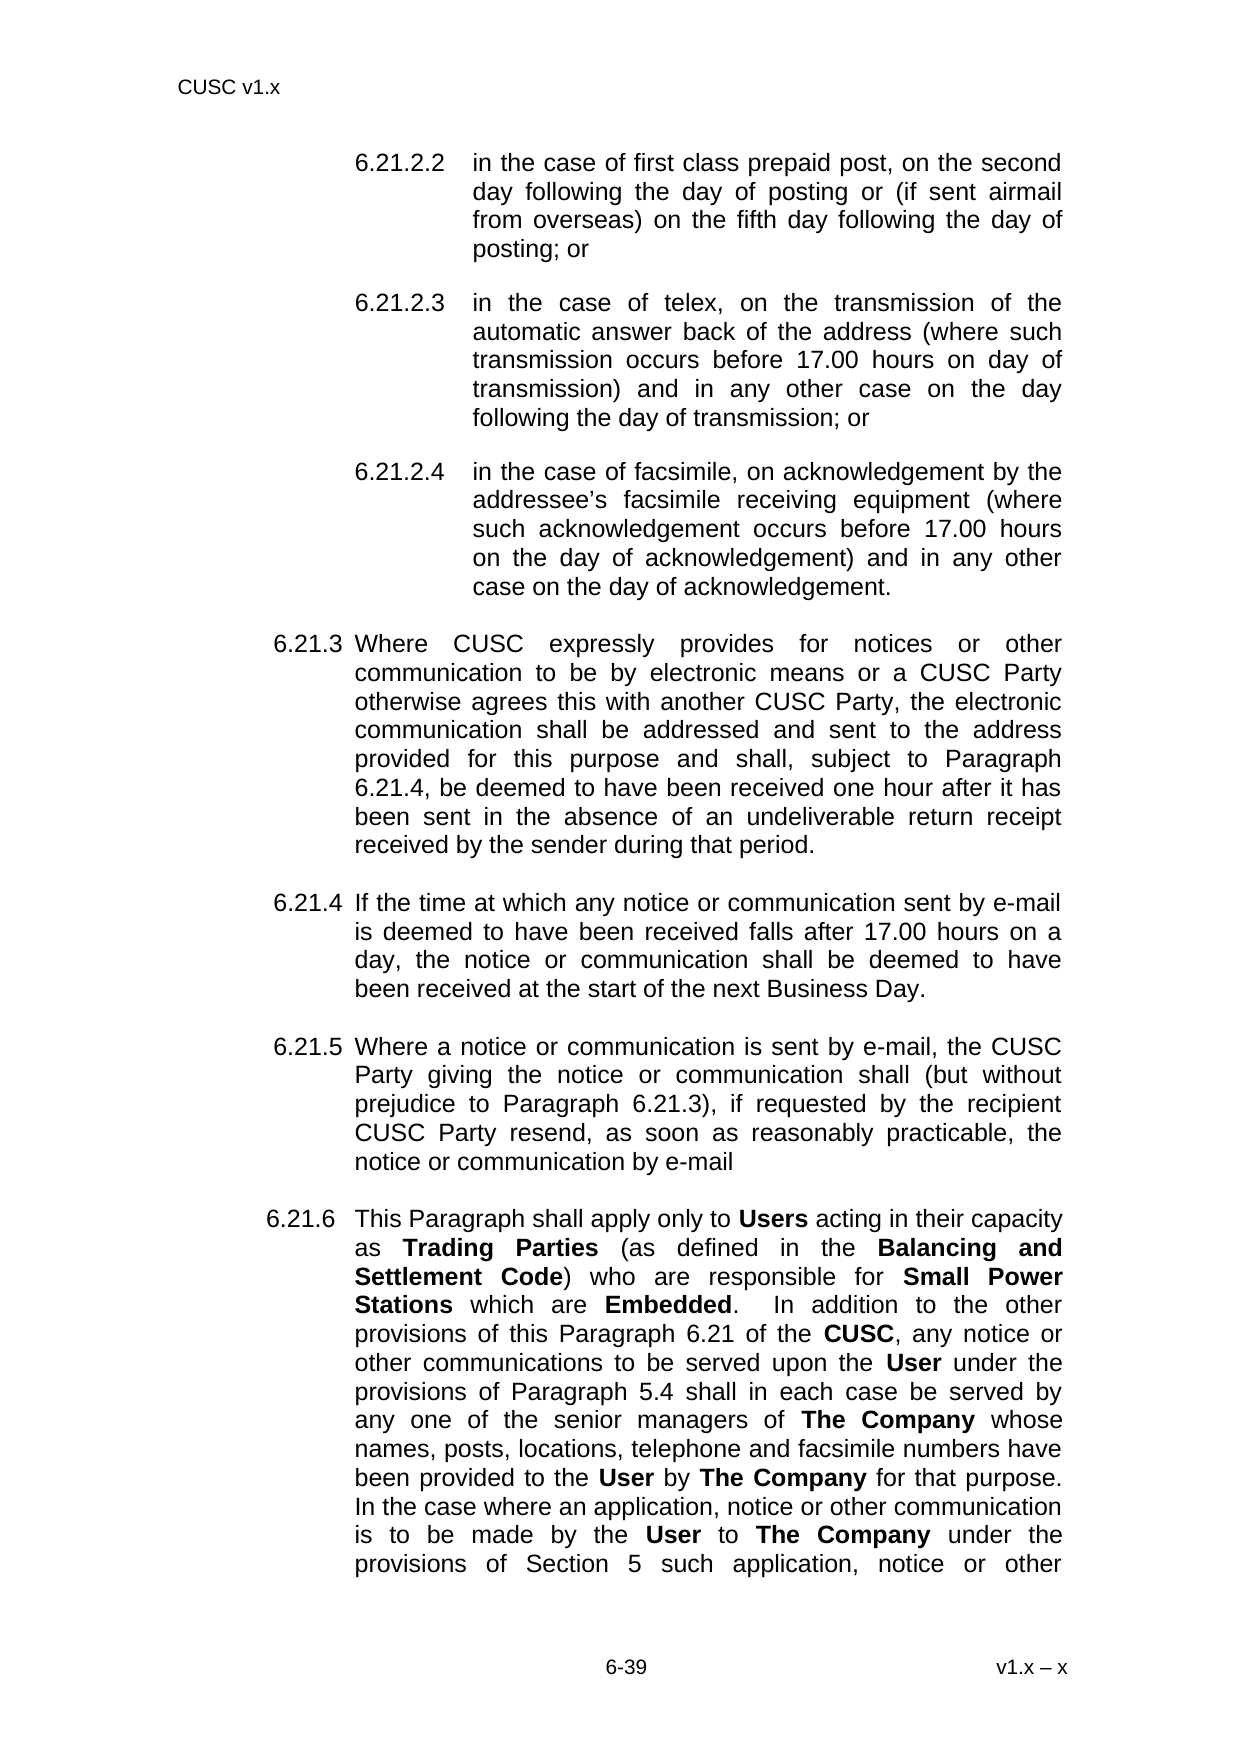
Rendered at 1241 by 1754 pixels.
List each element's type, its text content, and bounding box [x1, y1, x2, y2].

text 6.21.2.2 in the case of first class prepaid post, on the second day following the day of posting or (if sent airmail from overseas) on the fifth day following the day of posting; or [354, 148, 1063, 263]
text 6.21.2.3 in the case of telex, on the transmission of the automatic answer back of the address (where such transmission occurs before 17.00 hours on day of transmission) and in any other case on the day following the day of transmission; or [354, 288, 1063, 431]
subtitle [266, 1204, 1063, 1578]
text 6.21.3 Where CUSC expressly provides for notices or other communication to be by electronic means or a CUSC Party otherwise agrees this with another CUSC Party, the electronic communication shall be addressed and sent to the address provided for this purpose and shall, subject to Paragraph 6.21.4, be deemed to have been received one hour after it has been sent in the absence of an undeliverable return receipt received by the sender during that period. [252, 629, 1063, 859]
text 6.21.5 Where a notice or communication is sent by e-mail, the CUSC Party giving the notice or communication shall (but without prejudice to Paragraph 6.21.3), if requested by the recipient CUSC Party resend, as soon as reasonably practicable, the notice or communication by e-mail [252, 1031, 1063, 1175]
text 6.21.2.4 in the case of facsimile, on acknowledgement by the addressee’s facsimile receiving equipment (where such acknowledgement occurs before 17.00 hours on the day of acknowledgement) and in any other case on the day of acknowledgement. [354, 456, 1063, 600]
text 6.21.4 If the time at which any notice or communication sent by e-mail is deemed to have been received falls after 17.00 hours on a day, the notice or communication shall be deemed to have been received at the start of the next Business Day. [273, 888, 1063, 1003]
